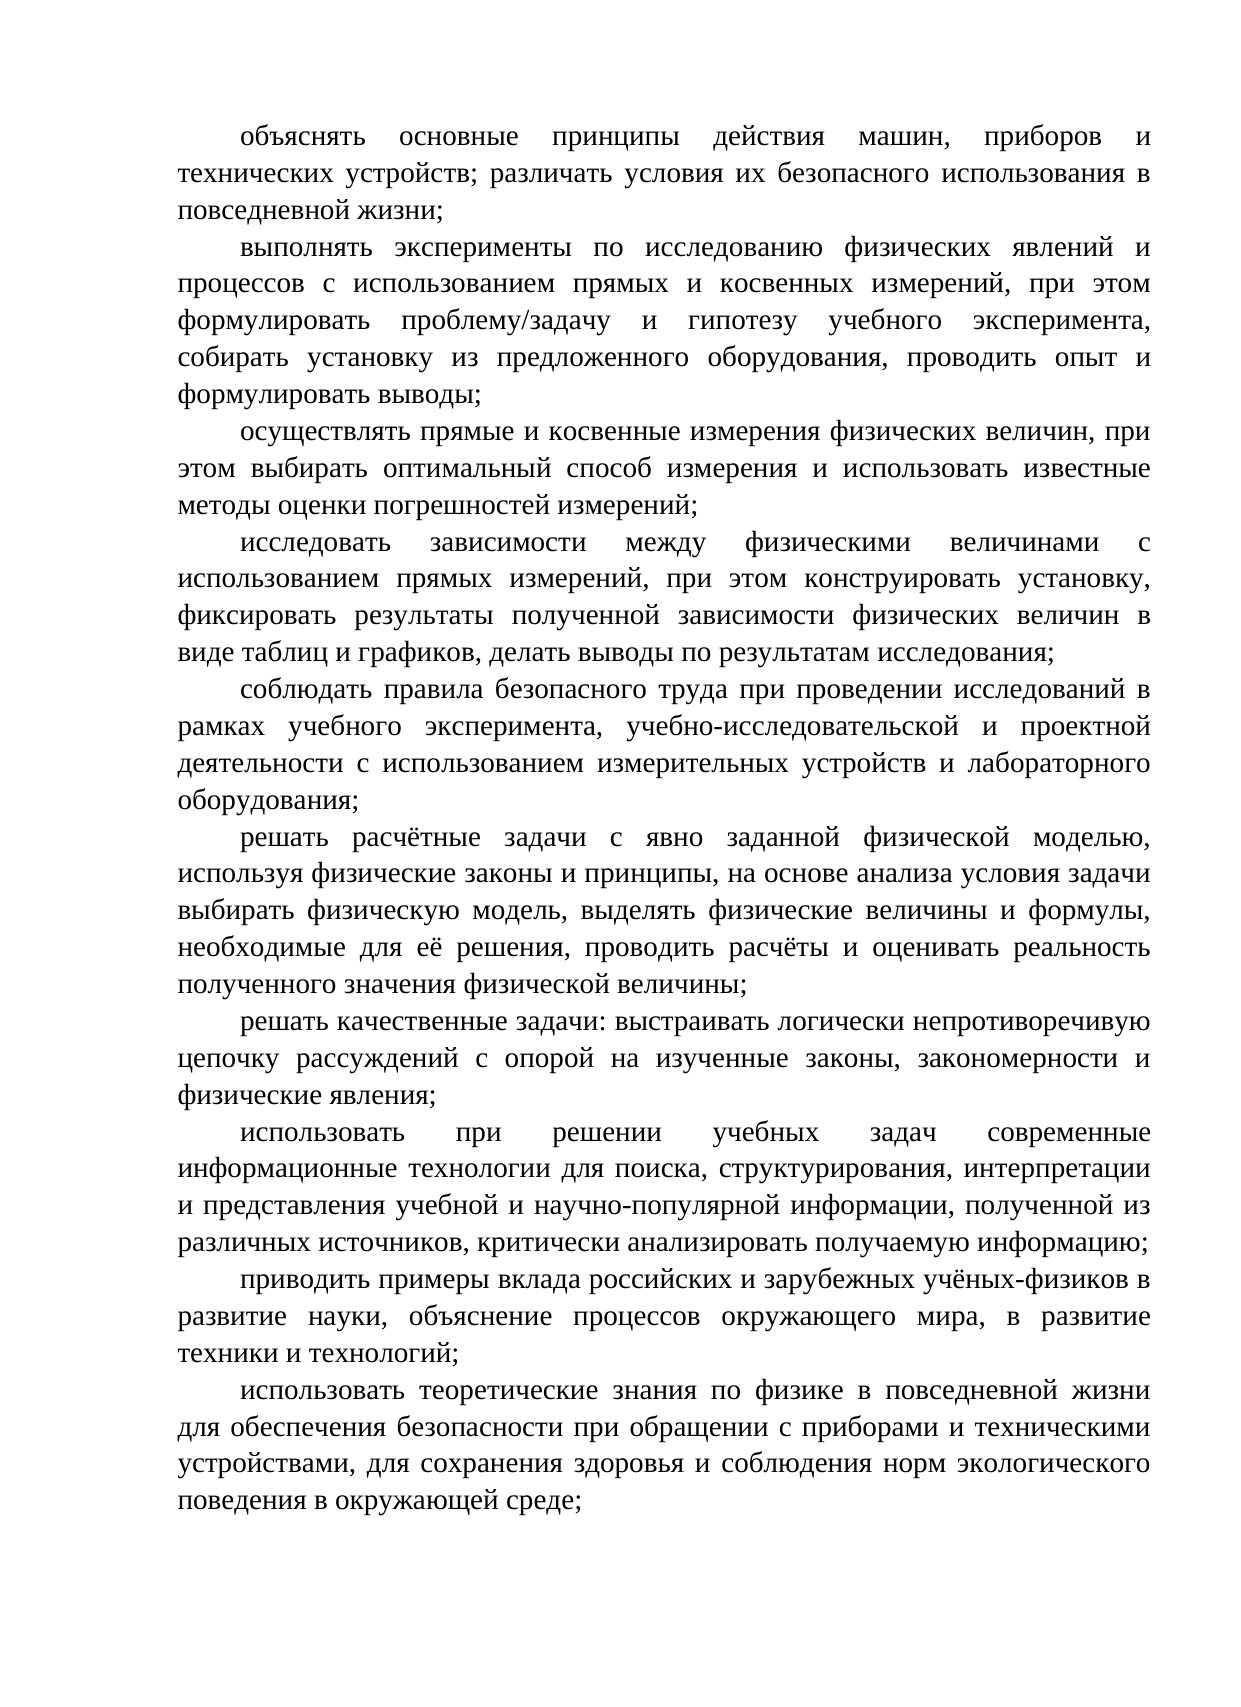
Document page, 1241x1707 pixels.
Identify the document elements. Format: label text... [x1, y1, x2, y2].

text приводить примеры вклада российских и зарубежных учёных-физиков в развитие науки, объяснение процессов окружающего мира, в развитие техники и технологий; [177, 1261, 1152, 1368]
text использовать при решении учебных задач современные информационные технологии для поиска, структурирования, интерпретации и представления учебной и научно-популярной информации, полученной из различных источников, критически анализировать получаемую информацию; [177, 1114, 1152, 1258]
text использовать теоретические знания по физике в повседневной жизни для обеспечения безопасности при обращении с приборами и техническими устройствами, для сохранения здоровья и соблюдения норм экологического поведения в окружающей среде; [177, 1372, 1152, 1516]
text осуществлять прямые и косвенные измерения физических величин, при этом выбирать оптимальный способ измерения и использовать известные методы оценки погрешностей измерений; [177, 413, 1152, 520]
text соблюдать правила безопасного труда при проведении исследований в рамках учебного эксперимента, учебно-исследовательской и проектной деятельности с использованием измерительных устройств и лабораторного оборудования; [177, 671, 1152, 815]
text исследовать зависимости между физическими величинами с использованием прямых измерений, при этом конструировать установку, фиксировать результаты полученной зависимости физических величин в виде таблиц и графиков, делать выводы по результатам исследования; [177, 524, 1152, 668]
text решать расчётные задачи с явно заданной физической моделью, используя физические законы и принципы, на основе анализа условия задачи выбирать физическую модель, выделять физические величины и формулы, необходимые для её решения, проводить расчёты и оценивать реальность полученного значения физической величины; [177, 819, 1152, 1000]
text выполнять эксперименты по исследованию физических явлений и процессов с использованием прямых и косвенных измерений, при этом формулировать проблему/задачу и гипотезу учебного эксперимента, собирать установку из предложенного оборудования, проводить опыт и формулировать выводы; [177, 229, 1152, 410]
text объяснять основные принципы действия машин, приборов и технических устройств; различать условия их безопасного использования в повседневной жизни; [177, 118, 1152, 225]
text решать качественные задачи: выстраивать логически непротиворечивую цепочку рассуждений с опорой на изученные законы, закономерности и физические явления; [177, 1003, 1152, 1110]
